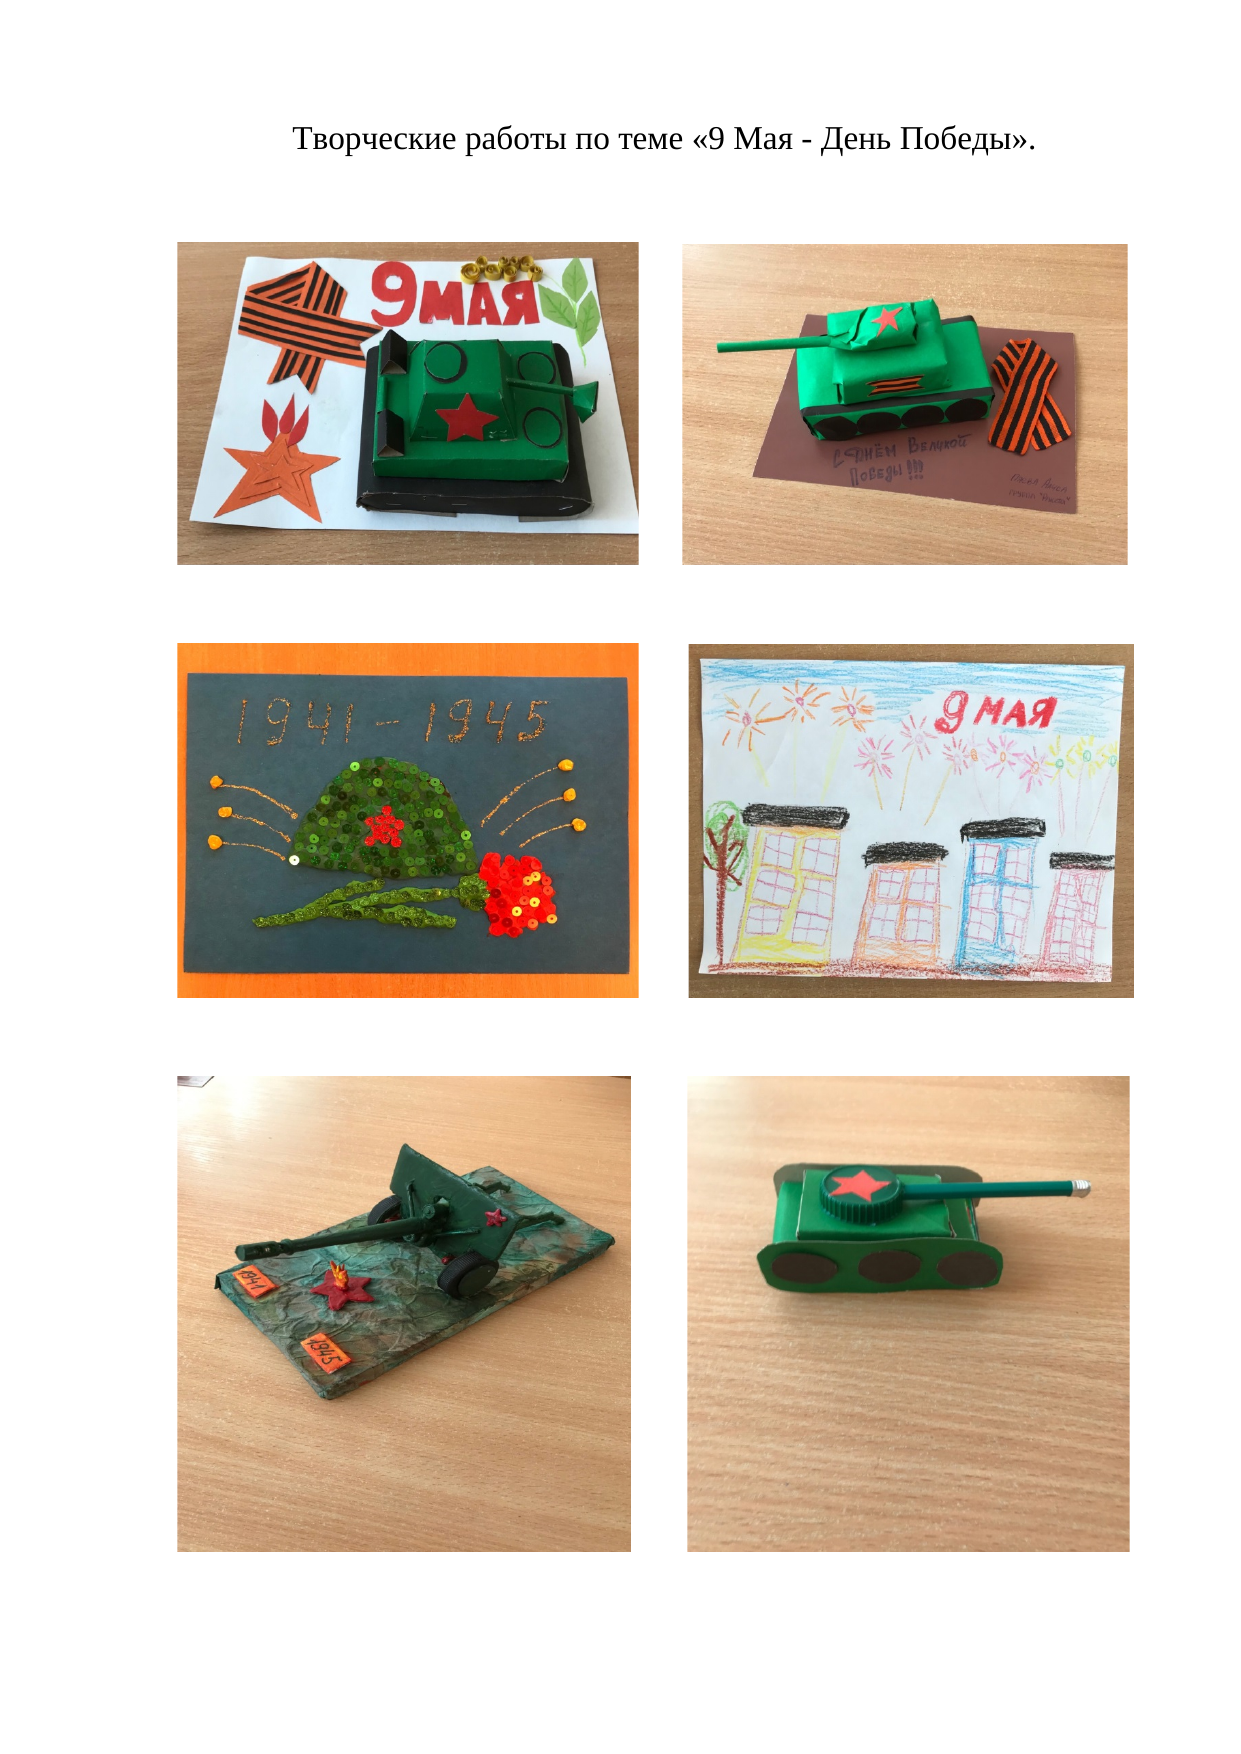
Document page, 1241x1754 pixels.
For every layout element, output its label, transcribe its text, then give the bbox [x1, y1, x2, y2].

picture [688, 644, 1134, 998]
picture [177, 242, 639, 565]
picture [682, 244, 1128, 565]
picture [687, 1076, 1130, 1552]
text Творческие работы по теме «9 Мая - День Победы». [177, 118, 1152, 156]
picture [177, 1076, 631, 1552]
picture [177, 643, 639, 998]
